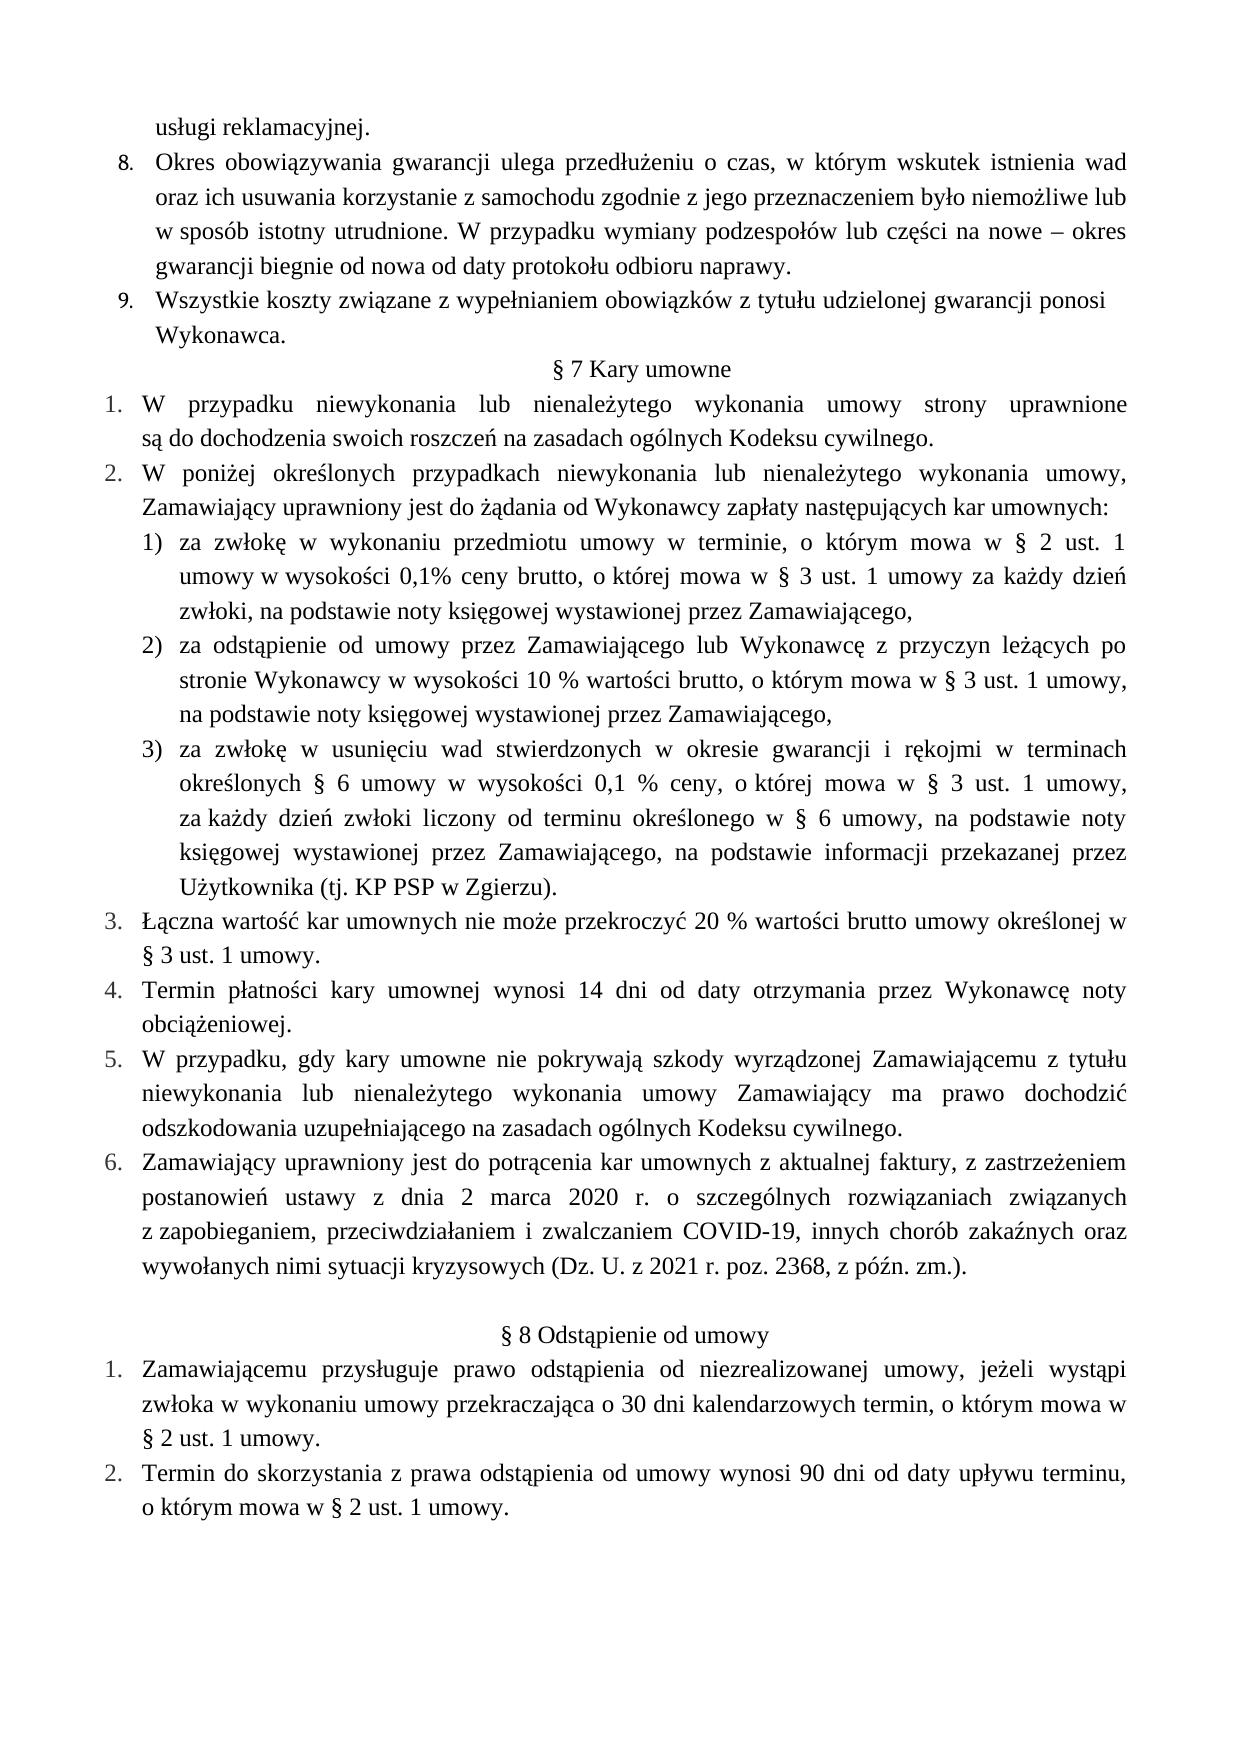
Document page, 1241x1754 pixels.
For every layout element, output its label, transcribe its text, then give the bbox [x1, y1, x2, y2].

list za zwłokę w usunięciu wad stwierdzonych w okresie gwarancji i rękojmi w terminach określonych § 6 umowy w wysokości 0,1 % ceny, o której mowa w § 3 ust. 1 umowy, za każdy dzień zwłoki liczony od terminu określonego w § 6 umowy, na podstawie noty księgowej wystawionej przez Zamawiającego, na podstawie informacji przekazanej przez Użytkownika (tj. KP PSP w Zgierzu). [142, 734, 1128, 900]
list W przypadku niewykonania lub nienależytego wykonania umowy strony uprawnione są do dochodzenia swoich roszczeń na zasadach ogólnych Kodeksu cywilnego. [104, 389, 1128, 452]
list Okres obowiązywania gwarancji ulega przedłużeniu o czas, w którym wskutek istnienia wad oraz ich usuwania korzystanie z samochodu zgodnie z jego przeznaczeniem było niemożliwe lub w sposób istotny utrudnione. W przypadku wymiany podzespołów lub części na nowe – okres gwarancji biegnie od nowa od daty protokołu odbioru naprawy. [118, 147, 1128, 279]
text § 8 Odstąpienie od umowy [142, 1320, 1128, 1349]
list za zwłokę w wykonaniu przedmiotu umowy w terminie, o którym mowa w § 2 ust. 1 umowy w wysokości 0,1% ceny brutto, o której mowa w § 3 ust. 1 umowy za każdy dzień zwłoki, na podstawie noty księgowej wystawionej przez Zamawiającego, [142, 527, 1128, 624]
list za odstąpienie od umowy przez Zamawiającego lub Wykonawcę z przyczyn leżących po stronie Wykonawcy w wysokości 10 % wartości brutto, o którym mowa w § 3 ust. 1 umowy, na podstawie noty księgowej wystawionej przez Zamawiającego, [142, 630, 1128, 728]
list Zamawiającemu przysługuje prawo odstąpienia od niezrealizowanej umowy, jeżeli wystąpi zwłoka w wykonaniu umowy przekraczająca o 30 dni kalendarzowych termin, o którym mowa w § 2 ust. 1 umowy. [104, 1354, 1128, 1452]
list Łączna wartość kar umownych nie może przekroczyć 20 % wartości brutto umowy określonej w § 3 ust. 1 umowy. [104, 906, 1128, 969]
text § 7 Kary umowne [155, 354, 1128, 383]
list Zamawiający uprawniony jest do potrącenia kar umownych z aktualnej faktury, z zastrzeżeniem postanowień ustawy z dnia 2 marca 2020 r. o szczególnych rozwiązaniach związanych z zapobieganiem, przeciwdziałaniem i zwalczaniem COVID-19, innych chorób zakaźnych oraz wywołanych nimi sytuacji kryzysowych (Dz. U. z 2021 r. poz. 2368, z późn. zm.). [104, 1147, 1128, 1280]
list W poniżej określonych przypadkach niewykonania lub nienależytego wykonania umowy, Zamawiający uprawniony jest do żądania od Wykonawcy zapłaty następujących kar umownych: [104, 458, 1128, 521]
list W przypadku, gdy kary umowne nie pokrywają szkody wyrządzonej Zamawiającemu z tytułu niewykonania lub nienależytego wykonania umowy Zamawiający ma prawo dochodzić odszkodowania uzupełniającego na zasadach ogólnych Kodeksu cywilnego. [104, 1044, 1128, 1142]
list Termin płatności kary umownej wynosi 14 dni od daty otrzymania przez Wykonawcę noty obciążeniowej. [104, 975, 1128, 1038]
list Wszystkie koszty związane z wypełnianiem obowiązków z tytułu udzielonej gwarancji ponosi Wykonawca. [118, 285, 1107, 349]
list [118, 112, 1107, 141]
list Termin do skorzystania z prawa odstąpienia od umowy wynosi 90 dni od daty upływu terminu, o którym mowa w § 2 ust. 1 umowy. [104, 1458, 1128, 1521]
